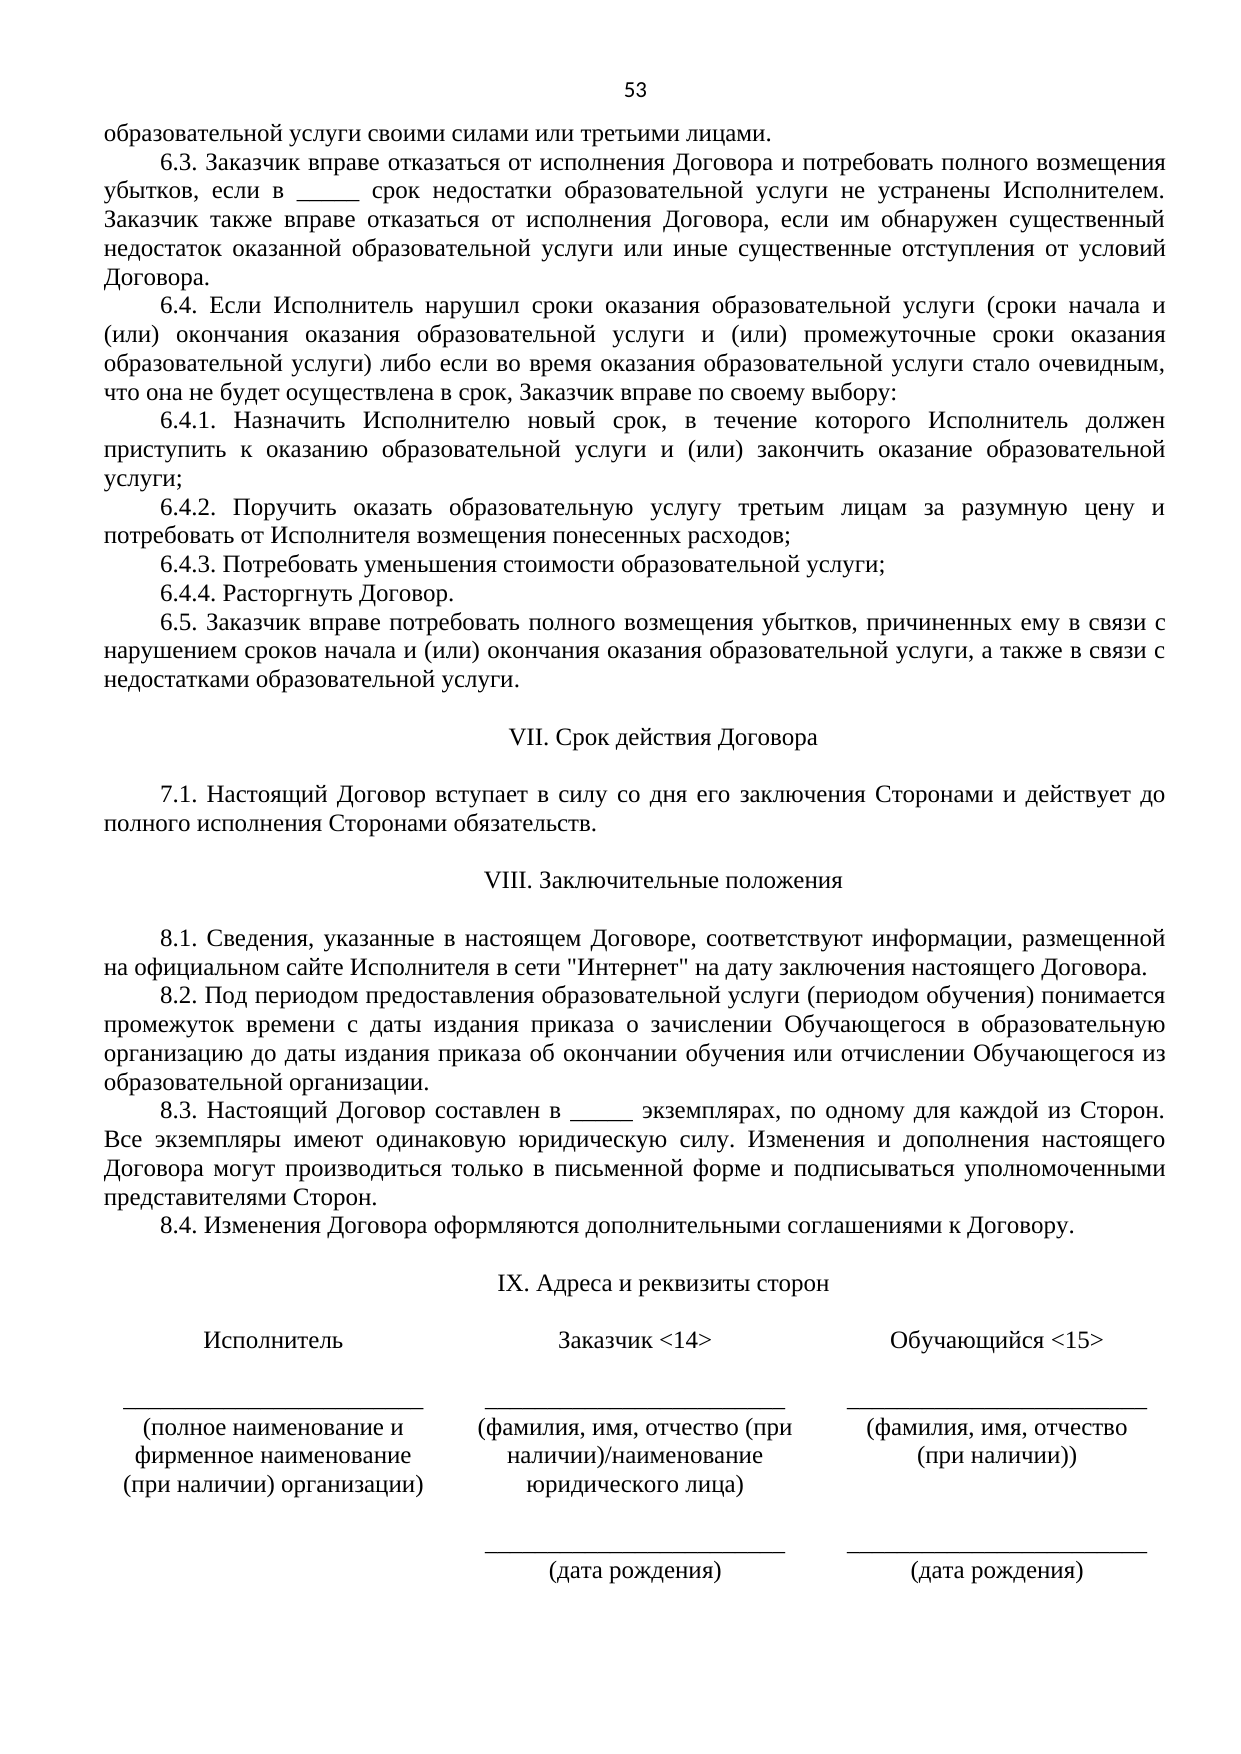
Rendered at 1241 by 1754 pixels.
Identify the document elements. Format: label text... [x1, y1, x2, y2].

text 6.4.4. Расторгнуть Договор. [103, 578, 1167, 607]
text 8.3. Настоящий Договор составлен в _____ экземплярах, по одному для каждой из Сторон. Все экземпляры имеют одинаковую юридическую силу. Изменения и дополнения настоящего Договора могут производиться только в письменной форме и подписываться уполномоченными представителями Сторон. [103, 1096, 1167, 1211]
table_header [92, 1326, 454, 1613]
text 6.4.1. Назначить Исполнителю новый срок, в течение которого Исполнитель должен приступить к оказанию образовательной услуги и (или) закончить оказание образовательной услуги; [103, 406, 1167, 492]
text 8.1. Сведения, указанные в настоящем Договоре, соответствуют информации, размещенной на официальном сайте Исполнителя в сети "Интернет" на дату заключения настоящего Договора. [103, 923, 1167, 981]
text 6.3. Заказчик вправе отказаться от исполнения Договора и потребовать полного возмещения убытков, если в _____ срок недостатки образовательной услуги не устранены Исполнителем. Заказчик также вправе отказаться от исполнения Договора, если им обнаружен существенный недостаток оказанной образовательной услуги или иные существенные отступления от условий Договора. [103, 147, 1167, 291]
text 6.4. Если Исполнитель нарушил сроки оказания образовательной услуги (сроки начала и (или) окончания оказания образовательной услуги и (или) промежуточные сроки оказания образовательной услуги) либо если во время оказания образовательной услуги стало очевидным, что она не будет осуществлена в срок, Заказчик вправе по своему выбору: [103, 291, 1167, 406]
text 6.5. Заказчик вправе потребовать полного возмещения убытков, причиненных ему в связи с нарушением сроков начала и (или) окончания оказания образовательной услуги, а также в связи с недостатками образовательной услуги. [103, 607, 1167, 693]
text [103, 118, 1167, 147]
text 8.4. Изменения Договора оформляются дополнительными соглашениями к Договору. [103, 1211, 1167, 1239]
text VIII. Заключительные положения [103, 866, 1167, 894]
text IX. Адреса и реквизиты сторон [103, 1268, 1167, 1297]
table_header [454, 1326, 816, 1613]
text 6.4.3. Потребовать уменьшения стоимости образовательной услуги; [103, 549, 1167, 578]
text VII. Срок действия Договора [103, 722, 1167, 751]
text 7.1. Настоящий Договор вступает в силу со дня его заключения Сторонами и действует до полного исполнения Сторонами обязательств. [103, 779, 1167, 837]
text 8.2. Под периодом предоставления образовательной услуги (периодом обучения) понимается промежуток времени с даты издания приказа о зачислении Обучающегося в образовательную организацию до даты издания приказа об окончании обучения или отчислении Обучающегося из образовательной организации. [103, 981, 1167, 1096]
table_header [816, 1326, 1178, 1613]
text 6.4.2. Поручить оказать образовательную услугу третьим лицам за разумную цену и потребовать от Исполнителя возмещения понесенных расходов; [103, 492, 1167, 549]
